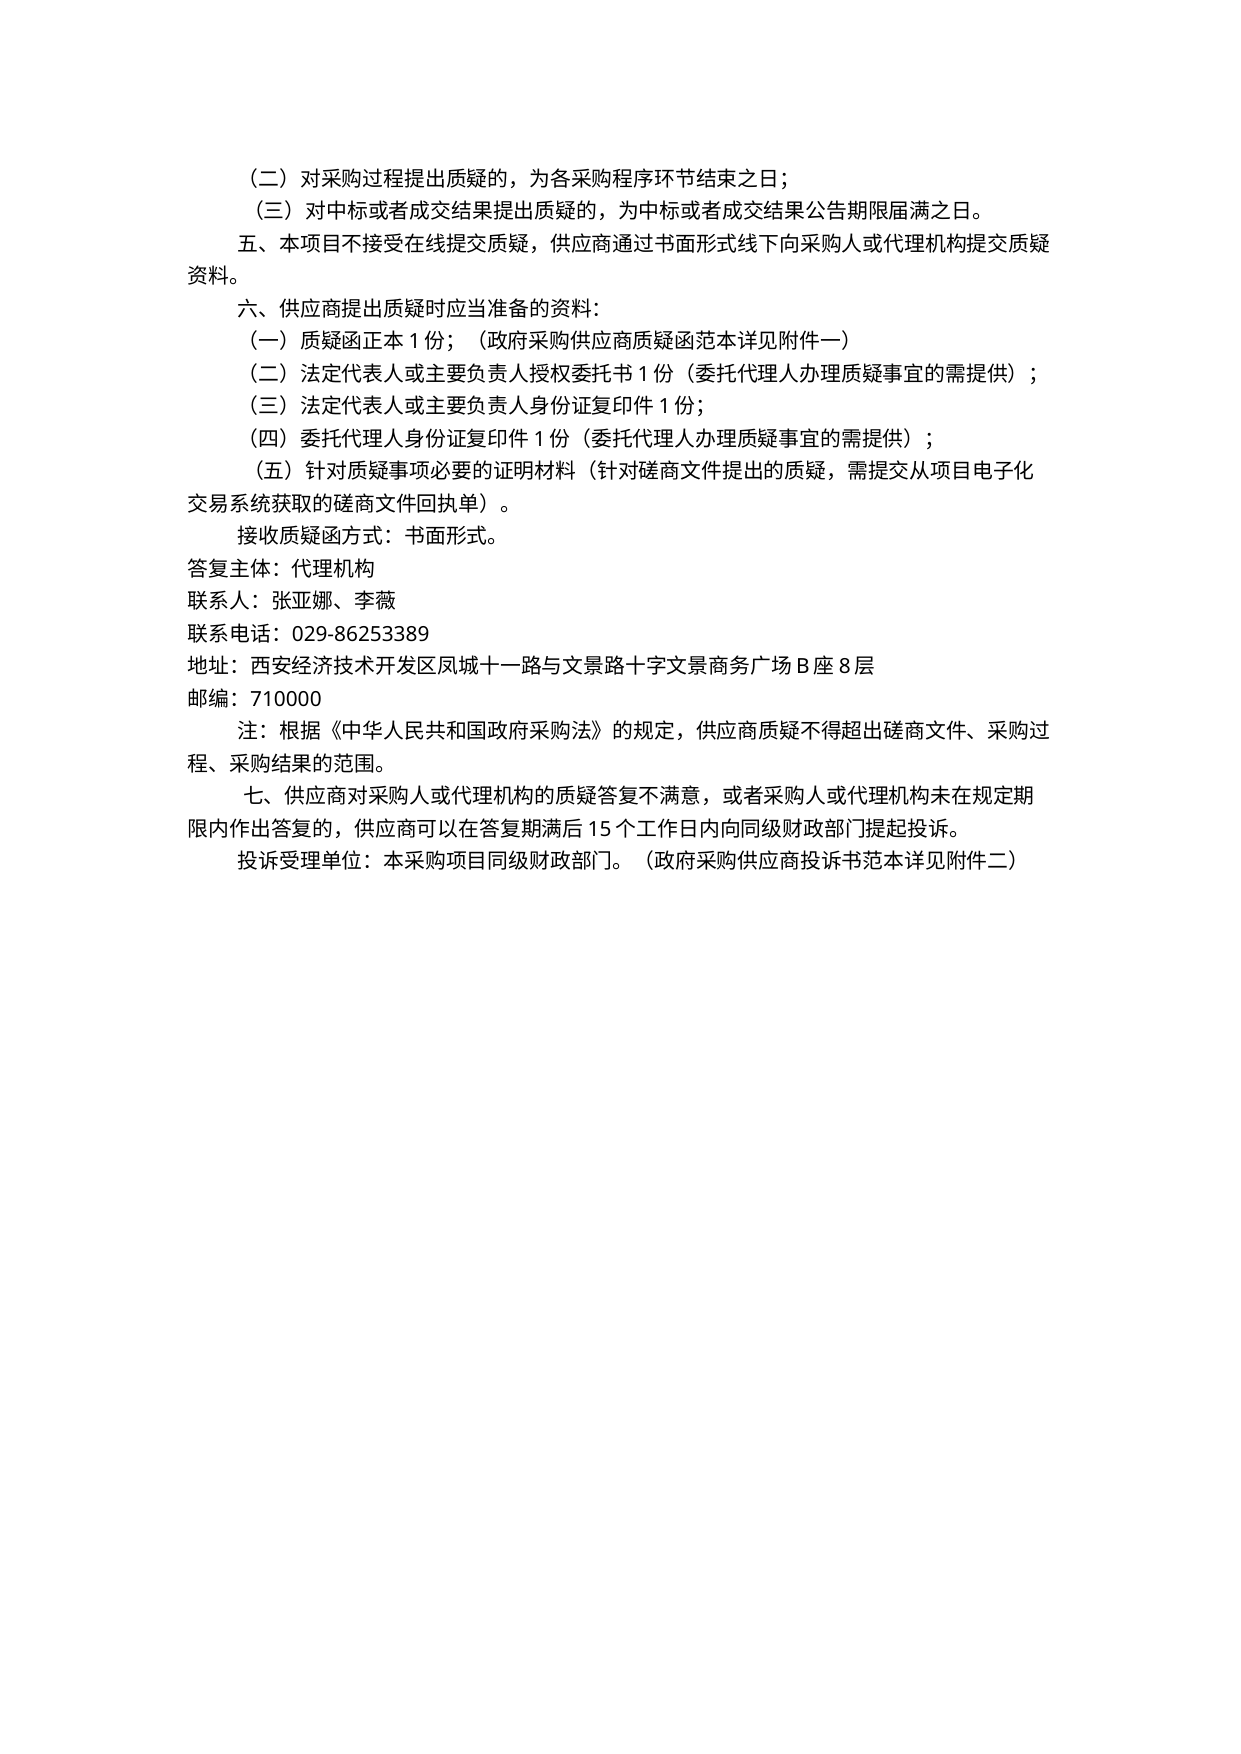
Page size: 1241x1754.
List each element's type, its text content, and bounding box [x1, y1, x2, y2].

text 接收质疑函方式：书面形式。 [187, 519, 1053, 552]
text 联系人：张亚娜、李薇 [187, 584, 1053, 617]
text 答复主体：代理机构 [187, 552, 1053, 584]
text （五）针对质疑事项必要的证明材料（针对磋商文件提出的质疑，需提交从项目电子化交易系统获取的磋商文件回执单）。 [187, 454, 1053, 519]
text 五、本项目不接受在线提交质疑，供应商通过书面形式线下向采购人或代理机构提交质疑资料。 [187, 227, 1053, 292]
text （四）委托代理人身份证复印件1份（委托代理人办理质疑事宜的需提供）； [187, 422, 1053, 454]
text （二）对采购过程提出质疑的，为各采购程序环节结束之日； [187, 162, 1053, 194]
text （二）法定代表人或主要负责人授权委托书1份（委托代理人办理质疑事宜的需提供）； [187, 357, 1053, 389]
text （三）法定代表人或主要负责人身份证复印件1份； [187, 389, 1053, 422]
text 地址：西安经济技术开发区凤城十一路与文景路十字文景商务广场B座8层 [187, 649, 1053, 682]
text 注：根据《中华人民共和国政府采购法》的规定，供应商质疑不得超出磋商文件、采购过程、采购结果的范围。 [187, 714, 1053, 779]
text （一）质疑函正本1份；（政府采购供应商质疑函范本详见附件一） [187, 324, 1053, 357]
text 邮编：710000 [187, 682, 1053, 714]
text （三）对中标或者成交结果提出质疑的，为中标或者成交结果公告期限届满之日。 [187, 194, 1053, 227]
text 七、供应商对采购人或代理机构的质疑答复不满意，或者采购人或代理机构未在规定期限内作出答复的，供应商可以在答复期满后15个工作日内向同级财政部门提起投诉。 [187, 779, 1053, 844]
text 联系电话：029-86253389 [187, 617, 1053, 649]
text 投诉受理单位：本采购项目同级财政部门。（政府采购供应商投诉书范本详见附件二） [187, 844, 1053, 877]
text 六、供应商提出质疑时应当准备的资料： [187, 292, 1053, 324]
